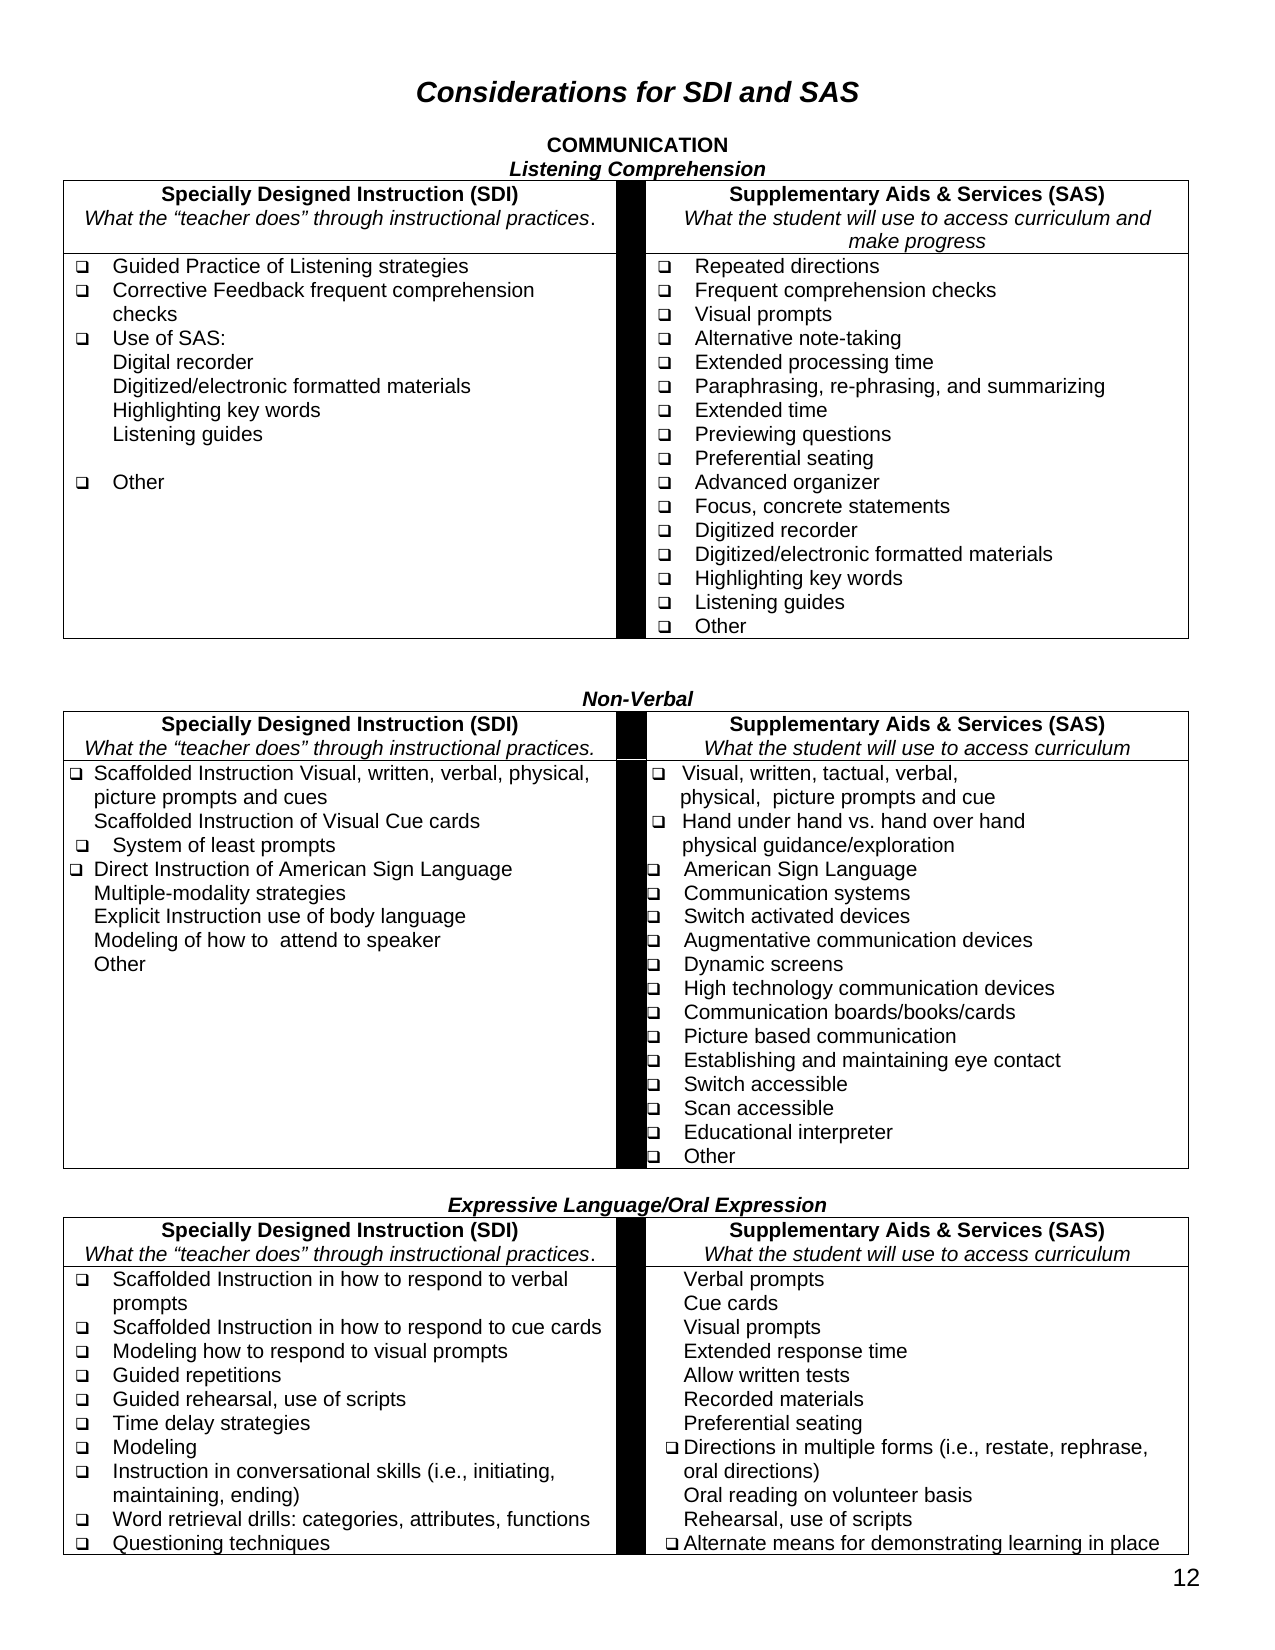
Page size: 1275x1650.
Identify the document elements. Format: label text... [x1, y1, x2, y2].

table_header [617, 181, 645, 253]
table_header Supplementary Aids & Services (SAS) What the student will use to access curriculum [646, 1218, 1188, 1266]
table_cell Repeated directions Frequent comprehension checks Visual prompts Alternative note-taking Extended processing time Paraphrasing, re-phrasing, and summarizing Extended time Previewing questions Preferential seating Advanced organizer Focus, concrete statements Digitized recorder Digitized/electronic formatted materials Highlighting key words Listening guides Other [646, 254, 1188, 638]
subtitle Non-Verbal [75, 687, 1200, 711]
subtitle COMMUNICATION [75, 132, 1200, 156]
table_header Supplementary Aids & Services (SAS) What the student will use to access curriculum [647, 712, 1188, 759]
table_header [617, 712, 646, 759]
subtitle Listening Comprehension [75, 156, 1200, 180]
table_cell Visual, written, tactual, verbal, physical, picture prompts and cue Hand under hand vs. hand over hand physical guidance/exploration American Sign Language Communication systems Switch activated devices Augmentative communication devices Dynamic screens High technology communication devices Communication boards/books/cards Picture based communication Establishing and maintaining eye contact Switch accessible Scan accessible Educational interpreter Other [647, 761, 1188, 1168]
table_header Supplementary Aids & Services (SAS) What the student will use to access curriculum and make progress [646, 181, 1188, 253]
table_header Specially Designed Instruction (SDI) What the “teacher does” through instructional practices. [64, 181, 616, 253]
table_cell [617, 254, 645, 638]
table_header [617, 1218, 645, 1266]
subtitle Expressive Language/Oral Expression [75, 1193, 1200, 1217]
table_cell Scaffolded Instruction Visual, written, verbal, physical, picture prompts and cues Scaffolded Instruction of Visual Cue cards System of least prompts Direct Instruction of American Sign Language Multiple-modality strategies Explicit Instruction use of body language Modeling of how to attend to speaker Other [64, 761, 616, 1168]
table_header Specially Designed Instruction (SDI) What the “teacher does” through instructional practices. [64, 1218, 616, 1266]
table_cell Guided Practice of Listening strategies Corrective Feedback frequent comprehension checks Use of SAS: Digital recorder Digitized/electronic formatted materials Highlighting key words Listening guides Other [64, 254, 616, 638]
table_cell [646, 1267, 1188, 1554]
table_cell [617, 761, 646, 1168]
table_header Specially Designed Instruction (SDI) What the “teacher does” through instructional practices. [64, 712, 616, 759]
table_cell [617, 1267, 645, 1554]
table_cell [64, 1267, 616, 1554]
text Considerations for SDI and SAS [75, 75, 1200, 108]
